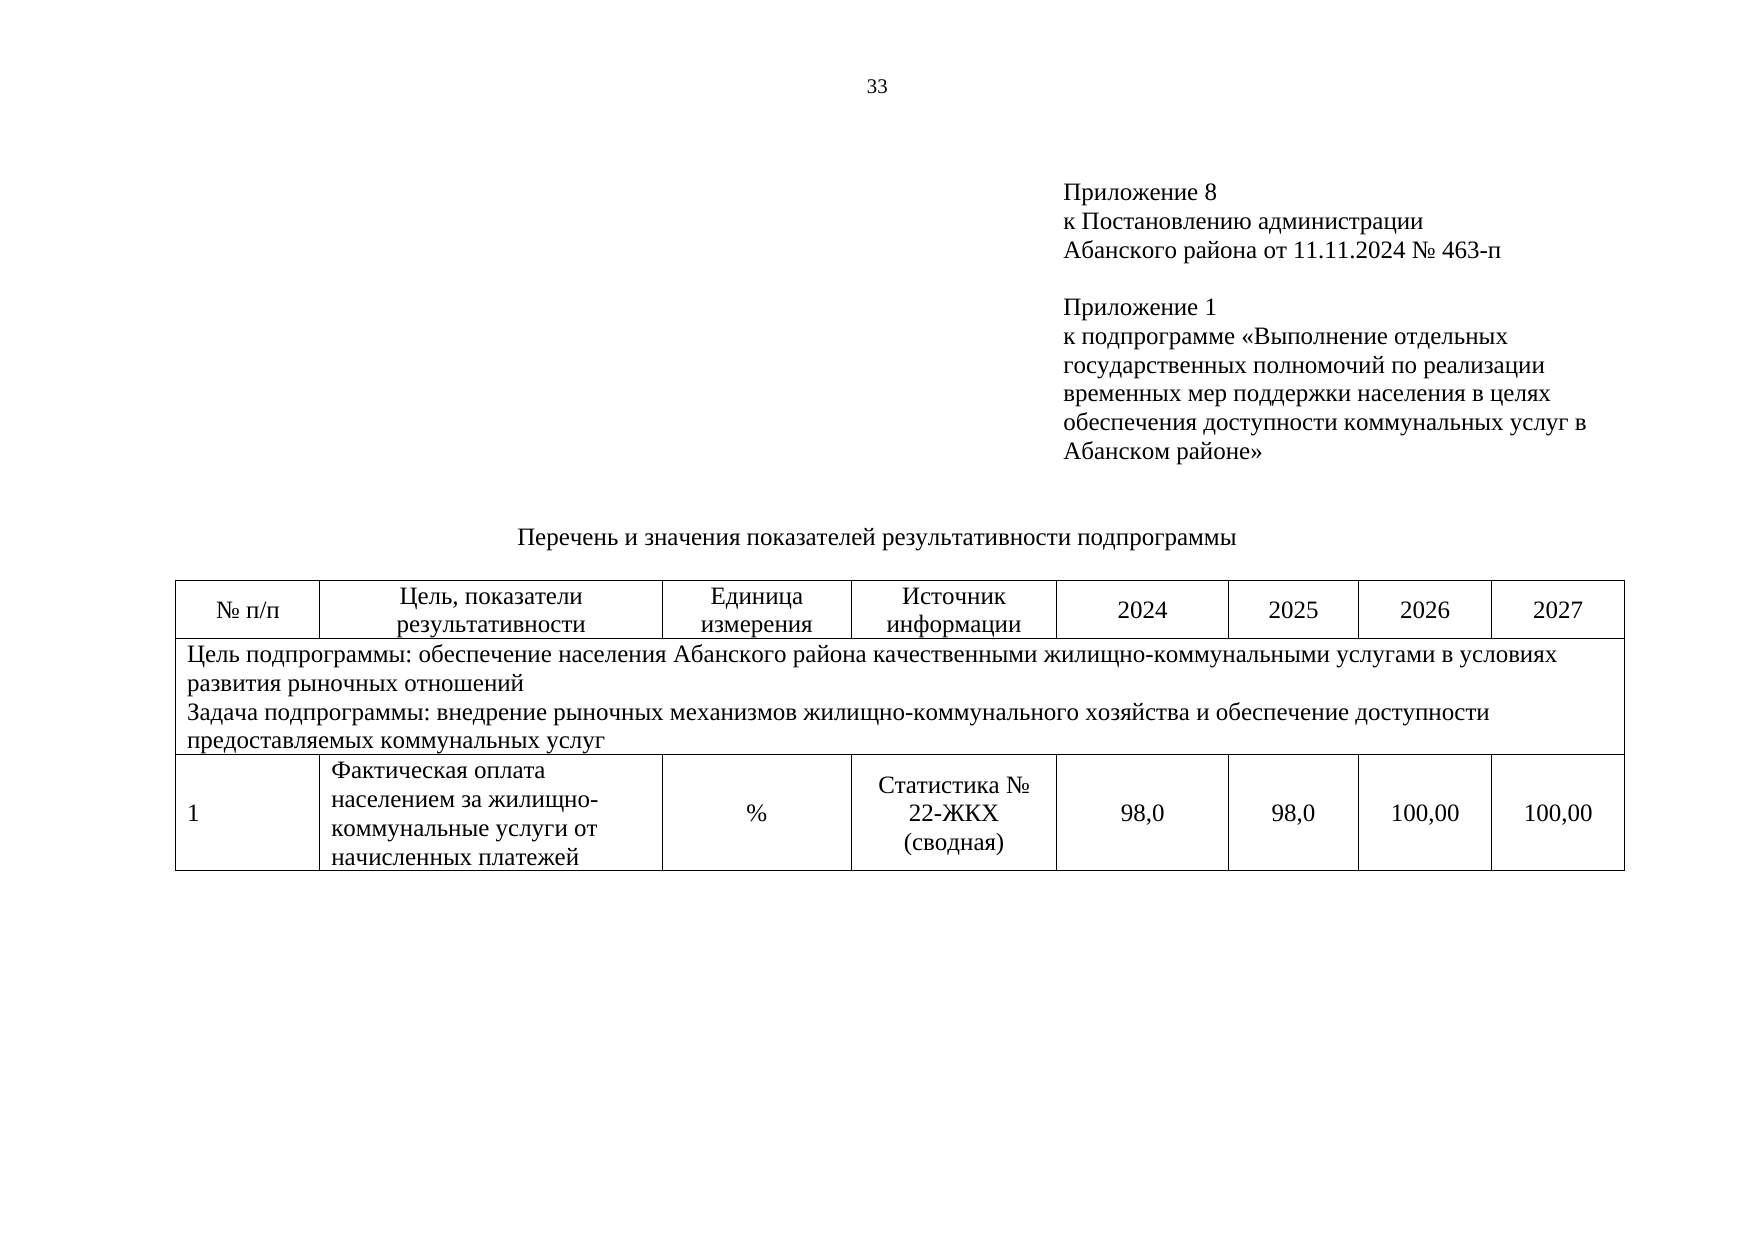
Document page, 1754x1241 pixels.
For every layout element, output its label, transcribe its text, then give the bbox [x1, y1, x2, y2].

text к Постановлению администрации [1063, 206, 1636, 235]
table_cell 1 [176, 755, 319, 870]
table_cell Статистика № 22-ЖКХ (сводная) [852, 755, 1056, 870]
text Абанского района от 11.11.2024 № 463-п [1063, 235, 1636, 263]
text Приложение 8 [1063, 177, 1636, 206]
table_header 2027 [1492, 581, 1624, 638]
table_header 2025 [1229, 581, 1358, 638]
table_cell 98,0 [1229, 755, 1358, 870]
table_header Единица измерения [663, 581, 851, 638]
table_cell 100,00 [1492, 755, 1624, 870]
table_header Источник информации [852, 581, 1056, 638]
table_cell Цель подпрограммы: обеспечение населения Абанского района качественными жилищно-коммунальными услугами в условиях развития рыночных отношений Задача подпрограммы: внедрение рыночных механизмов жилищно-коммунального хозяйства и обеспечение доступности предоставляемых коммунальных услуг [176, 639, 1624, 754]
table_header 2024 [1057, 581, 1228, 638]
table_cell 100,00 [1359, 755, 1491, 870]
table_cell Фактическая оплата населением за жилищно-коммунальные услуги от начисленных платежей [320, 755, 662, 870]
text Приложение 1 [1063, 292, 1636, 321]
table_header Цель, показатели результативности [320, 581, 662, 638]
table_header 2026 [1359, 581, 1491, 638]
text к подпрограмме «Выполнение отдельных государственных полномочий по реализации временных мер поддержки населения в целях обеспечения доступности коммунальных услуг в Абанском районе» [1063, 321, 1636, 465]
table_cell % [663, 755, 851, 870]
table_cell 98,0 [1057, 755, 1228, 870]
text Перечень и значения показателей результативности подпрограммы [118, 522, 1636, 551]
table_header № п/п [176, 581, 319, 638]
